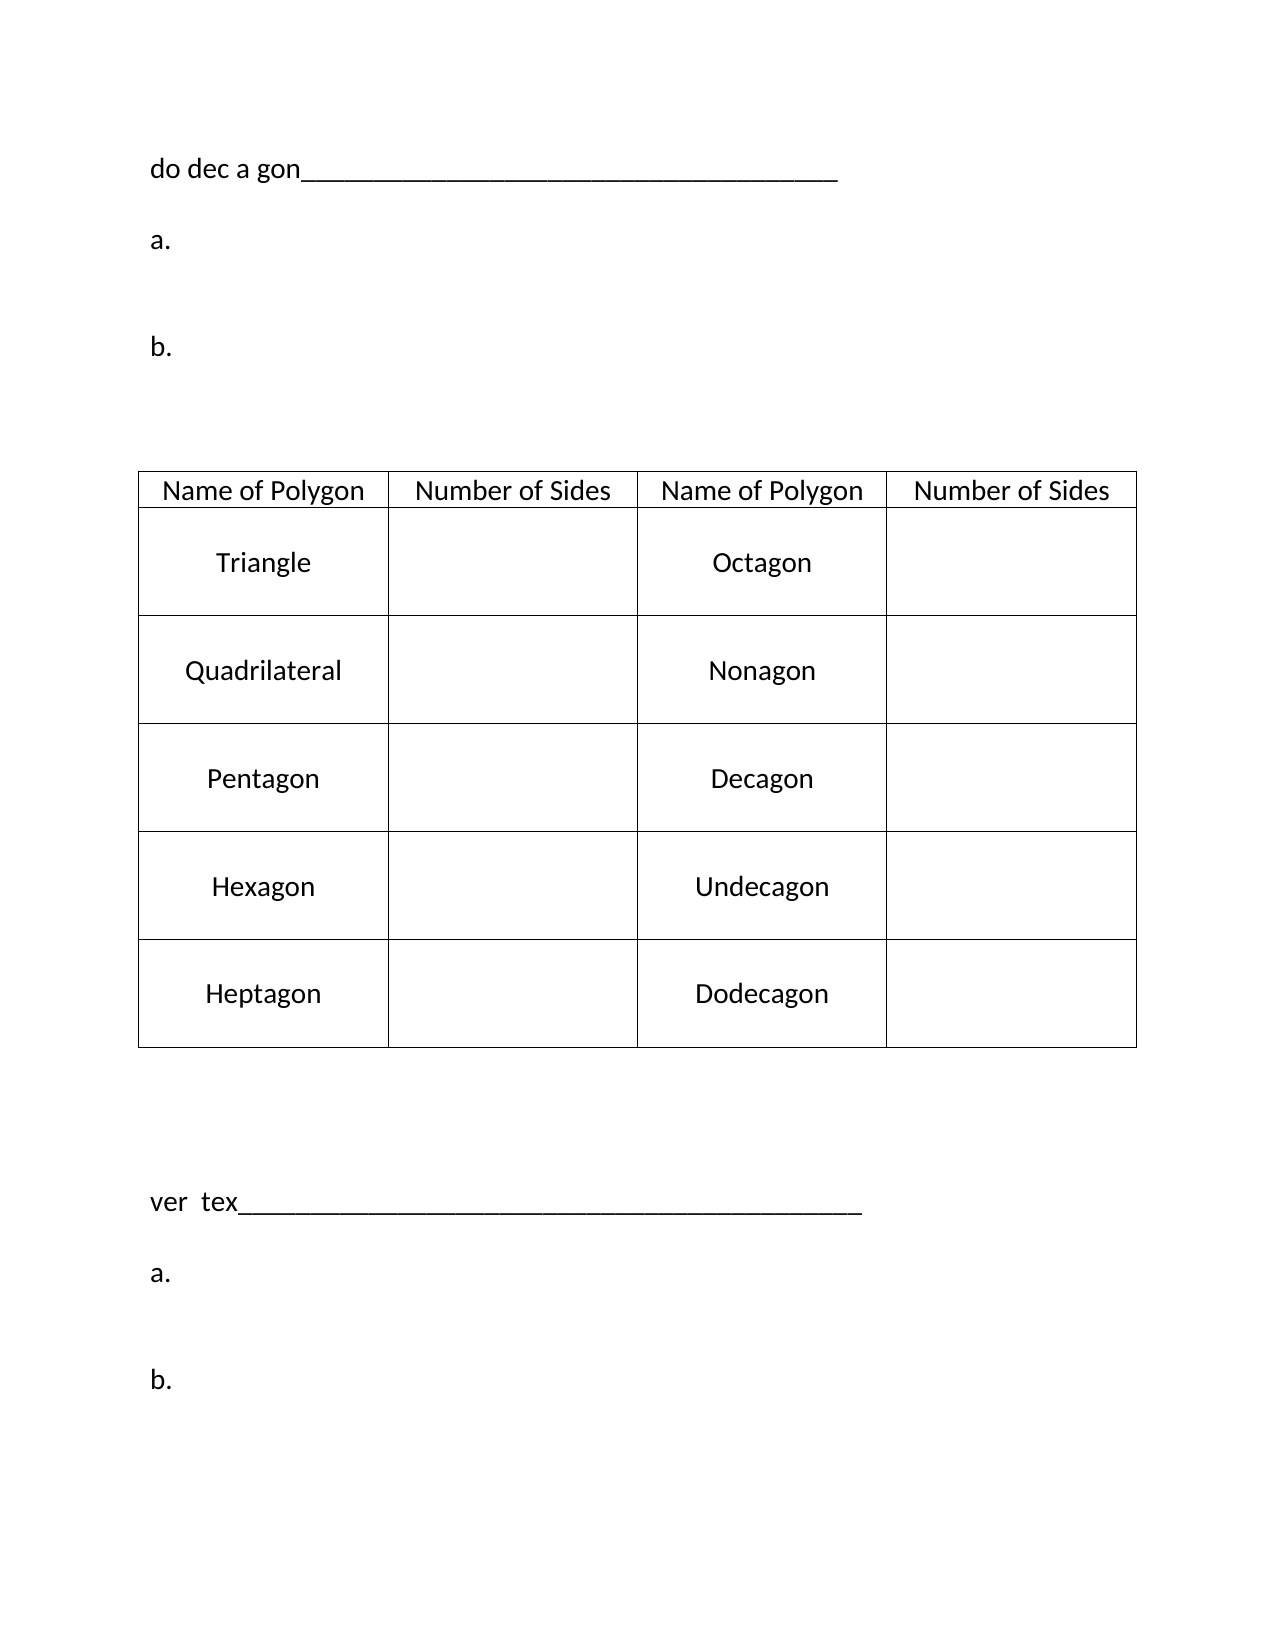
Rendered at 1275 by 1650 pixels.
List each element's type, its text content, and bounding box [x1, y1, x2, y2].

table_cell Nonagon [638, 616, 886, 723]
table_cell Undecagon [638, 832, 886, 939]
table_cell Triangle [139, 508, 388, 615]
table_cell [389, 832, 637, 939]
table_cell [389, 616, 637, 723]
text do dec a gon_____________________________________ [150, 150, 1125, 186]
table_cell [887, 940, 1136, 1047]
table_cell [887, 508, 1136, 615]
table_cell [389, 724, 637, 831]
table_header Number of Sides [389, 472, 637, 507]
text a. [150, 1254, 1125, 1290]
text ver tex___________________________________________ [150, 1183, 1125, 1218]
table_cell Hexagon [139, 832, 388, 939]
table_cell Octagon [638, 508, 886, 615]
table_cell [887, 724, 1136, 831]
table_cell [389, 508, 637, 615]
table_cell [887, 616, 1136, 723]
table_cell [389, 940, 637, 1047]
table_cell Quadrilateral [139, 616, 388, 723]
text b. [150, 328, 1125, 364]
table_cell [887, 832, 1136, 939]
table_cell Pentagon [139, 724, 388, 831]
table_header Name of Polygon [139, 472, 388, 507]
table_header Number of Sides [887, 472, 1136, 507]
table_header Name of Polygon [638, 472, 886, 507]
text a. [150, 221, 1125, 257]
table_cell Decagon [638, 724, 886, 831]
table_cell Heptagon [139, 940, 388, 1047]
text b. [150, 1361, 1125, 1397]
table_cell Dodecagon [638, 940, 886, 1047]
